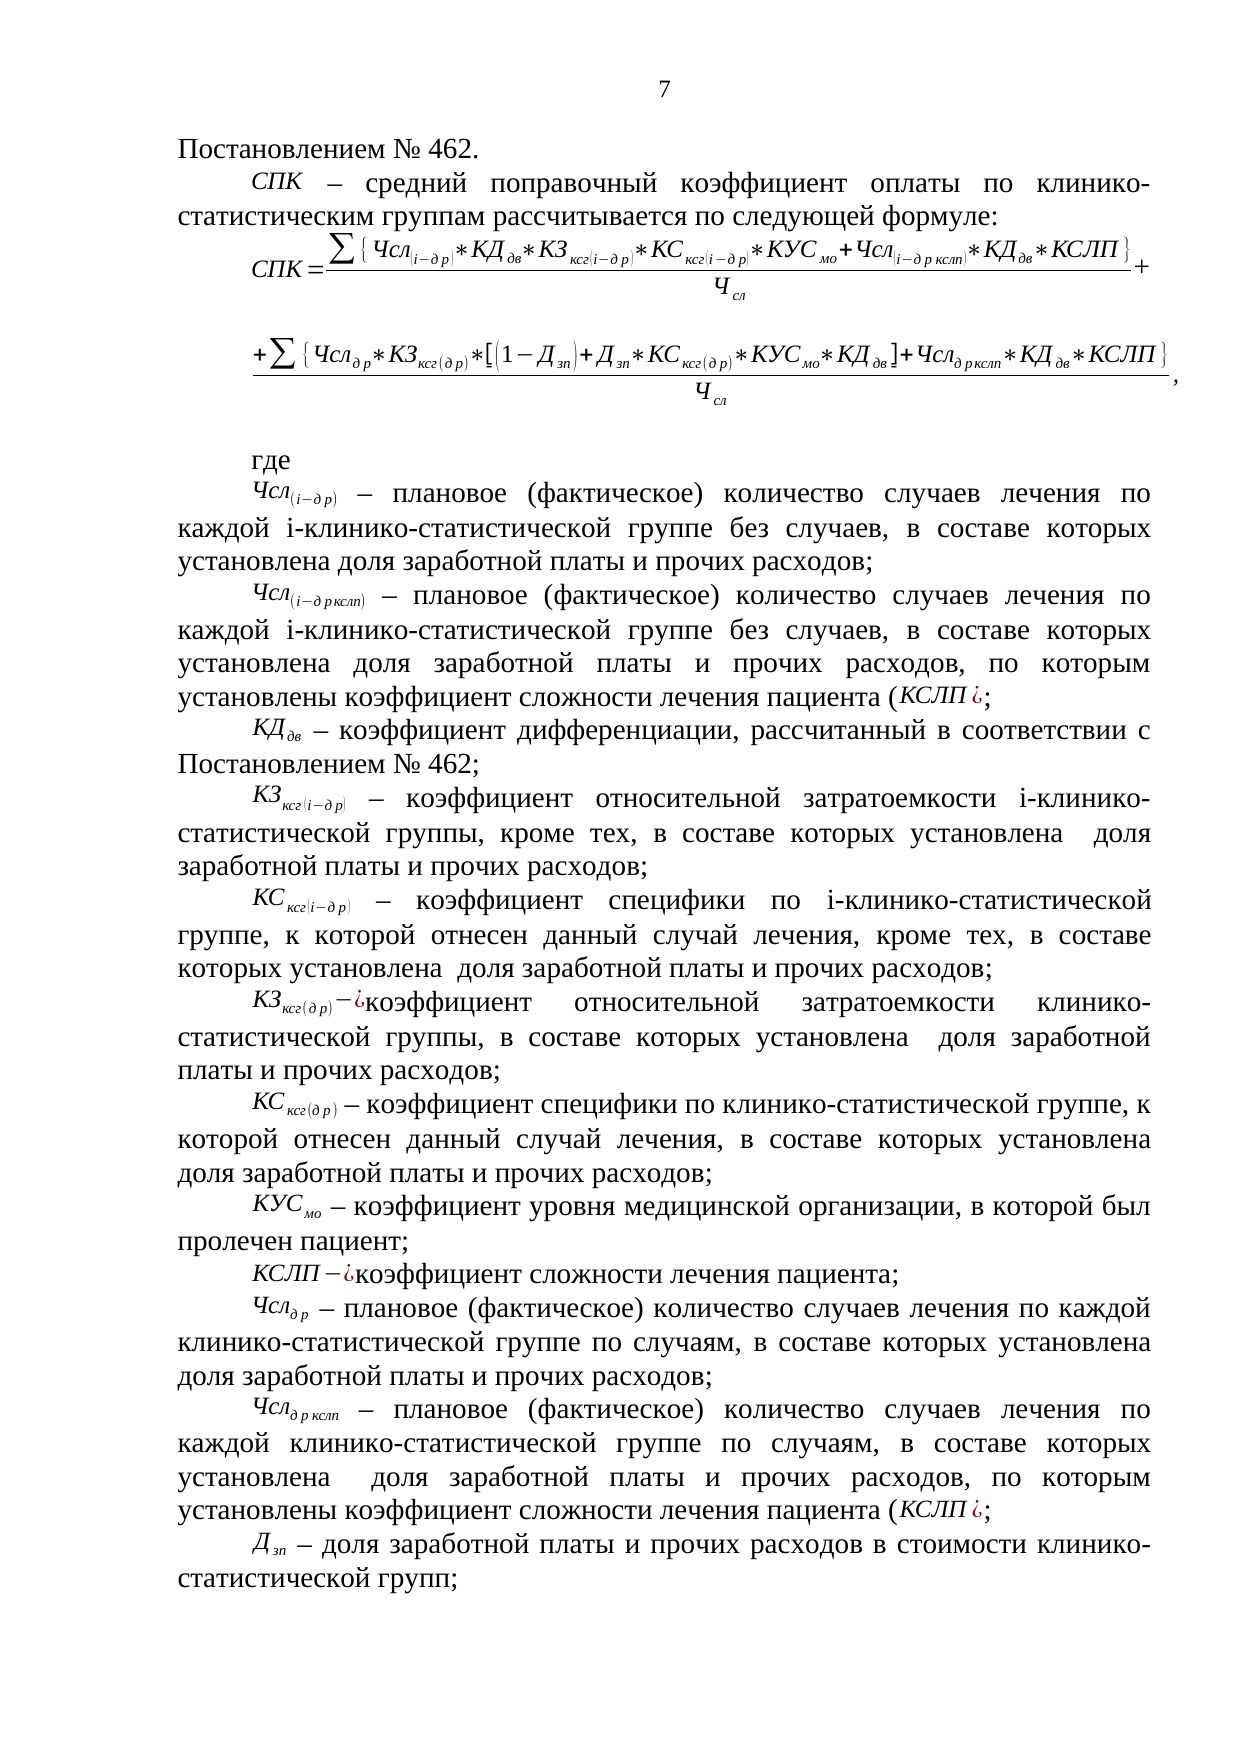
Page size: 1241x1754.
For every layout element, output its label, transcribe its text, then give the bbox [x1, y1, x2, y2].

text – плановое (фактическое) количество случаев лечения по каждой i-клинико-статистической группе без случаев, в составе которых установлена доля заработной платы и прочих расходов; [177, 475, 1152, 577]
text коэффициент сложности лечения пациента; [177, 1257, 1152, 1290]
text где [177, 442, 1152, 475]
list – коэффициент специфики по клинико-статистической группе, к которой отнесен данный случай лечения, в составе которых установлена доля заработной платы и прочих расходов; [177, 1086, 1152, 1188]
text – доля заработной платы и прочих расходов в стоимости клинико-статистической групп; [177, 1526, 1152, 1594]
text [177, 131, 1152, 165]
text – плановое (фактическое) количество случаев лечения по каждой клинико-статистической группе по случаям, в составе которых установлена доля заработной платы и прочих расходов, по которым установлены коэффициент сложности лечения пациента (; [177, 1391, 1152, 1526]
text – плановое (фактическое) количество случаев лечения по каждой клинико-статистической группе по случаям, в составе которых установлена доля заработной платы и прочих расходов; [177, 1290, 1152, 1391]
list – коэффициент уровня медицинской организации, в которой был пролечен пациент; [177, 1188, 1152, 1257]
text коэффициент относительной затратоемкости клинико-статистической группы, в составе которых установлена доля заработной платы и прочих расходов; [177, 984, 1152, 1086]
text + [177, 232, 1152, 303]
text – средний поправочный коэффициент оплаты по клинико-статистическим группам рассчитывается по следующей формуле: [177, 165, 1152, 232]
text – коэффициент специфики по i-клинико-статистической группе, к которой отнесен данный случай лечения, кроме тех, в составе которых установлена доля заработной платы и прочих расходов; [177, 882, 1152, 984]
text – плановое (фактическое) количество случаев лечения по каждой i-клинико-статистической группе без случаев, в составе которых установлена доля заработной платы и прочих расходов, по которым установлены коэффициент сложности лечения пациента (; [177, 577, 1152, 712]
text – коэффициент относительной затратоемкости i-клинико-статистической группы, кроме тех, в составе которых установлена доля заработной платы и прочих расходов; [177, 780, 1152, 882]
text – коэффициент дифференциации, рассчитанный в соответствии с Постановлением № 462; [177, 712, 1152, 780]
